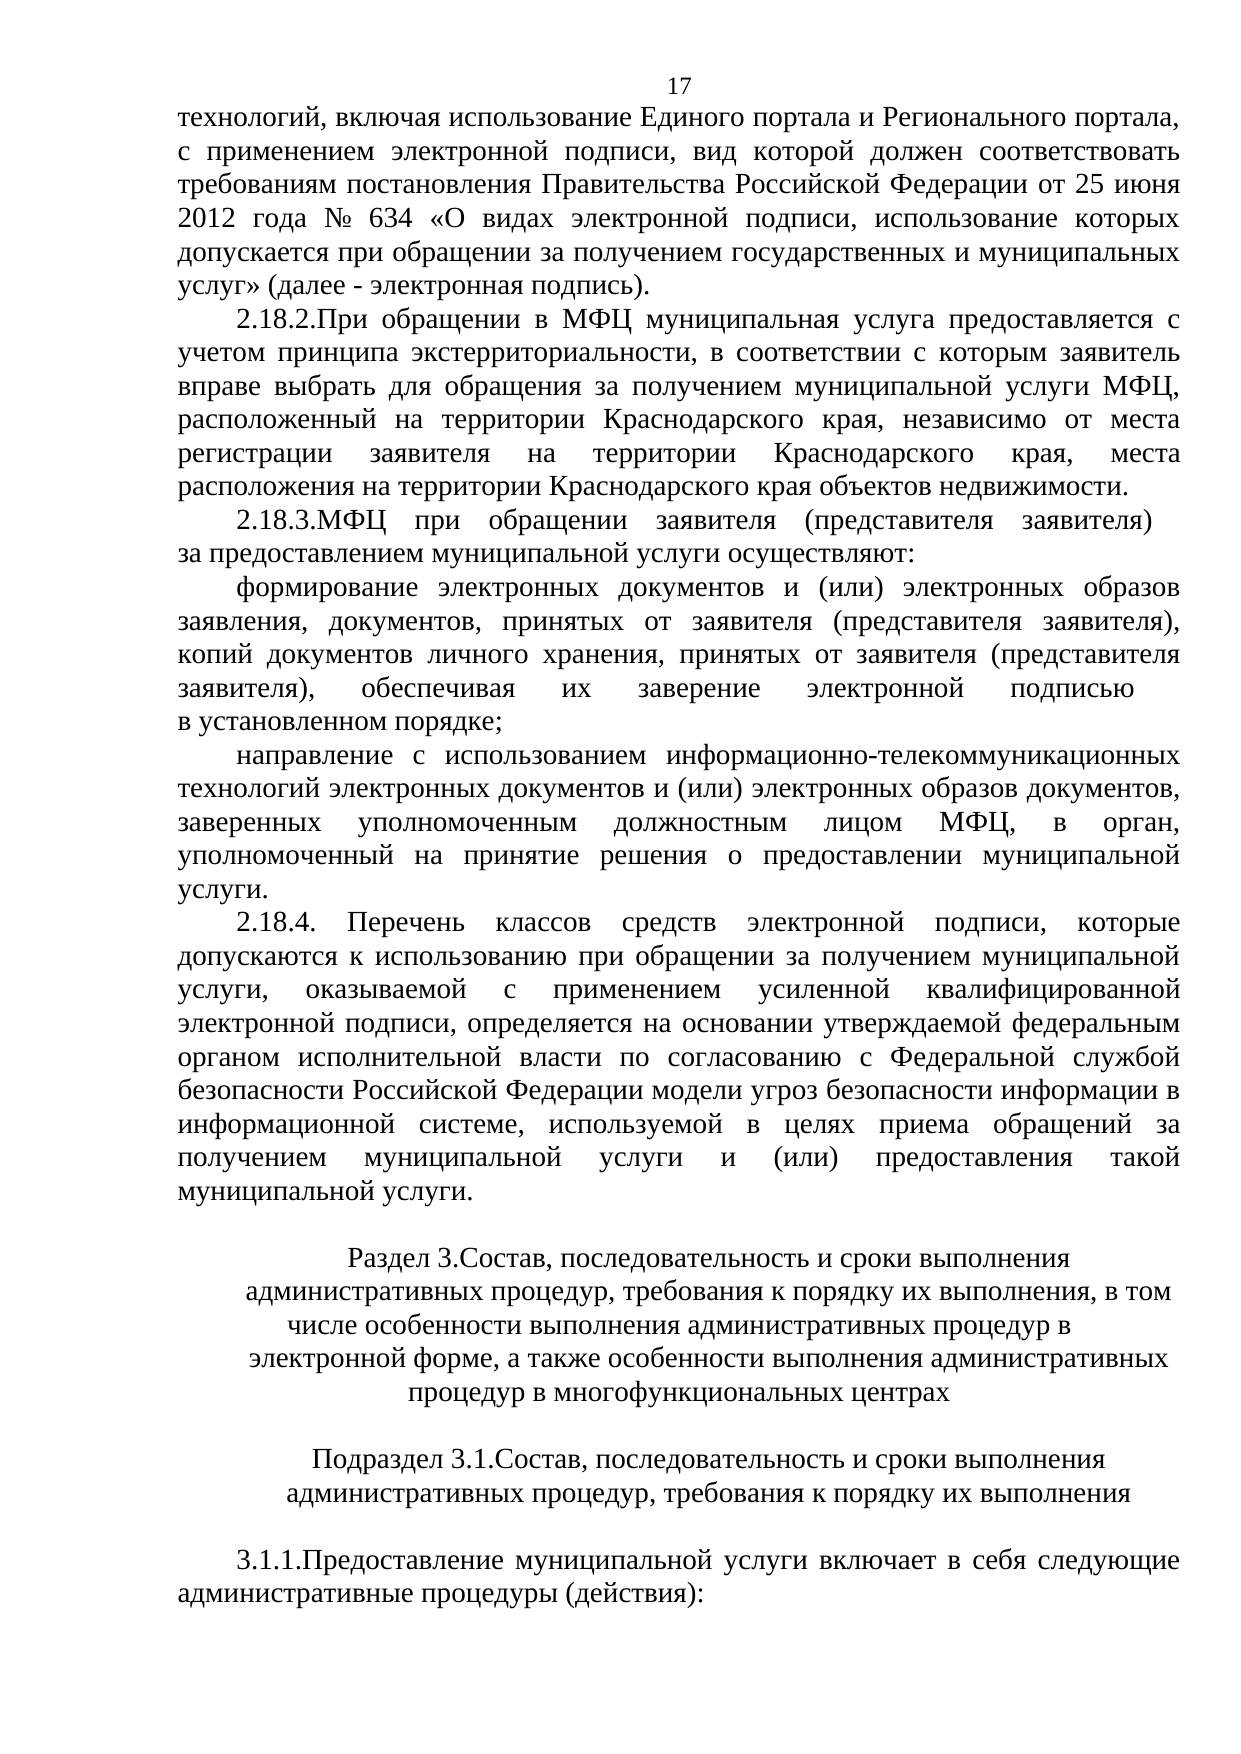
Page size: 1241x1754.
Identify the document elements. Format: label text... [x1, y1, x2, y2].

text 3.1.1.Предоставление муниципальной услуги включает в себя следующие административные процедуры (действия): [177, 1542, 1181, 1609]
text направление с использованием информационно-телекоммуникационных технологий электронных документов и (или) электронных образов документов, заверенных уполномоченным должностным лицом МФЦ, в орган, уполномоченный на принятие решения о предоставлении муниципальной услуги. [177, 737, 1181, 904]
text 2.18.3.МФЦ при обращении заявителя (представителя заявителя) за предоставлением муниципальной услуги осуществляют: [177, 502, 1181, 569]
text административных процедур, требования к порядку их выполнения, в том числе особенности выполнения административных процедур в [177, 1273, 1181, 1341]
text формирование электронных документов и (или) электронных образов заявления, документов, принятых от заявителя (представителя заявителя), копий документов личного хранения, принятых от заявителя (представителя заявителя), обеспечивая их заверение электронной подписью в установленном порядке; [177, 569, 1181, 737]
text 2.18.4. Перечень классов средств электронной подписи, которые допускаются к использованию при обращении за получением муниципальной услуги, оказываемой с применением усиленной квалифицированной электронной подписи, определяется на основании утверждаемой федеральным органом исполнительной власти по согласованию с Федеральной службой безопасности Российской Федерации модели угроз безопасности информации в информационной системе, используемой в целях приема обращений за получением муниципальной услуги и (или) предоставления такой муниципальной услуги. [177, 904, 1181, 1206]
text административных процедур, требования к порядку их выполнения [177, 1475, 1181, 1508]
text электронной форме, а также особенности выполнения административных процедур в многофункциональных центрах [177, 1341, 1181, 1408]
text Раздел 3.Состав, последовательность и сроки выполнения [177, 1240, 1181, 1273]
text Подраздел 3.1.Состав, последовательность и сроки выполнения [177, 1441, 1181, 1475]
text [177, 99, 1181, 301]
text 2.18.2.При обращении в МФЦ муниципальная услуга предоставляется с учетом принципа экстерриториальности, в соответствии с которым заявитель вправе выбрать для обращения за получением муниципальной услуги МФЦ, расположенный на территории Краснодарского края, независимо от места регистрации заявителя на территории Краснодарского края, места расположения на территории Краснодарского края объектов недвижимости. [177, 301, 1181, 502]
